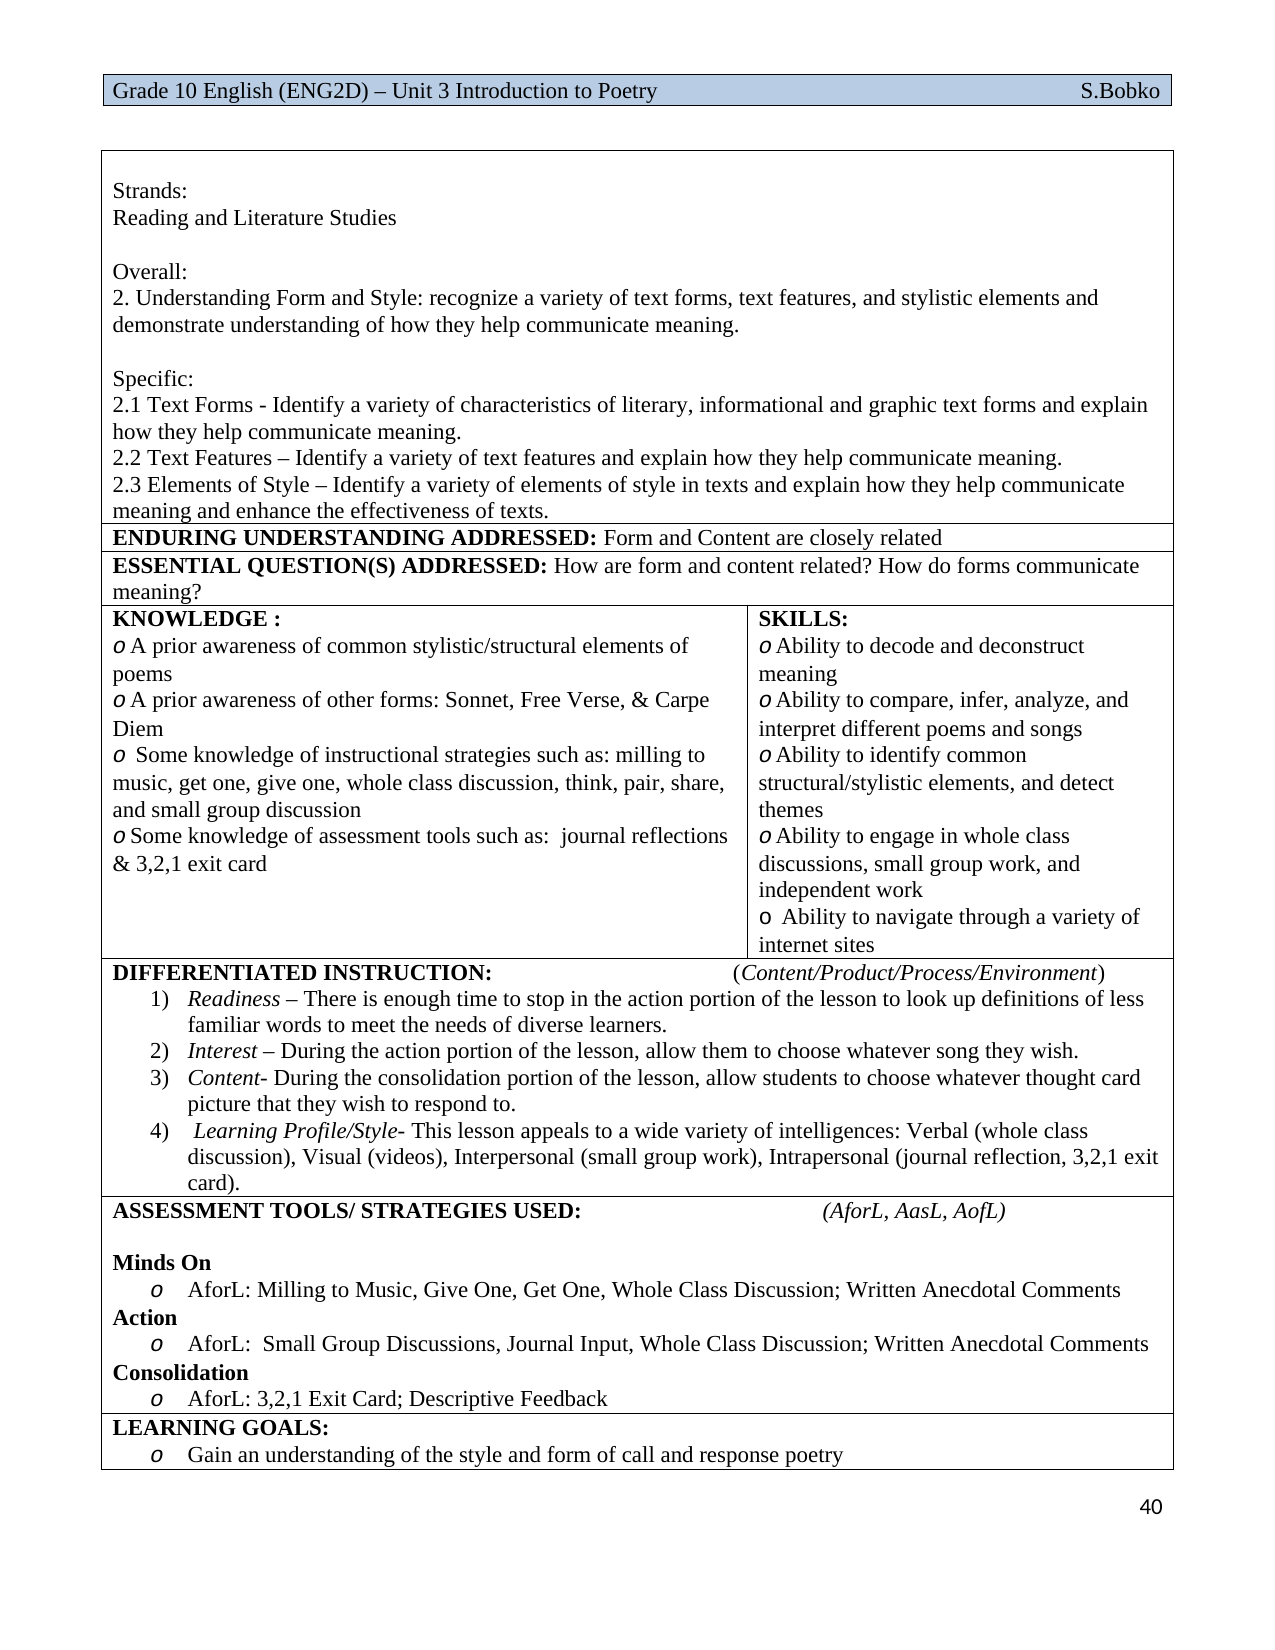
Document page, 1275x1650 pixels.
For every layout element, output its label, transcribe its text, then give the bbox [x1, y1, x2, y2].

table_cell ASSESSMENT TOOLS/ STRATEGIES USED: (AforL, AasL, AofL) Minds On AforL: Milling to Music, Give One, Get One, Whole Class Discussion; Written Anecdotal Comments Action AforL: Small Group Discussions, Journal Input, Whole Class Discussion; Written Anecdotal Comments Consolidation AforL: 3,2,1 Exit Card; Descriptive Feedback [102, 1197, 1173, 1413]
table_cell ESSENTIAL QUESTION(S) ADDRESSED: How are form and content related? How do forms communicate meaning? [102, 552, 1173, 604]
table_cell DIFFERENTIATED INSTRUCTION: (Content/Product/Process/Environment) Readiness – There is enough time to stop in the action portion of the lesson to look up definitions of less familiar words to meet the needs of diverse learners. Interest – During the action portion of the lesson, allow them to choose whatever song they wish. Content- During the consolidation portion of the lesson, allow students to choose whatever thought card picture that they wish to respond to. Learning Profile/Style- This lesson appeals to a wide variety of intelligences: Verbal (whole class discussion), Visual (videos), Interpersonal (small group work), Intrapersonal (journal reflection, 3,2,1 exit card). [102, 959, 1173, 1196]
table_cell SKILLS: Ability to decode and deconstruct meaning Ability to compare, infer, analyze, and interpret different poems and songs Ability to identify common structural/stylistic elements, and detect themes Ability to engage in whole class discussions, small group work, and independent work Ability to navigate through a variety of internet sites [748, 606, 1173, 957]
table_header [102, 151, 1173, 523]
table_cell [102, 1414, 1173, 1469]
table_cell ENDURING UNDERSTANDING ADDRESSED: Form and Content are closely related [102, 524, 1173, 551]
table_cell KNOWLEDGE : A prior awareness of common stylistic/structural elements of poems A prior awareness of other forms: Sonnet, Free Verse, & Carpe Diem Some knowledge of instructional strategies such as: milling to music, get one, give one, whole class discussion, think, pair, share, and small group discussion Some knowledge of assessment tools such as: journal reflections & 3,2,1 exit card [102, 606, 747, 957]
